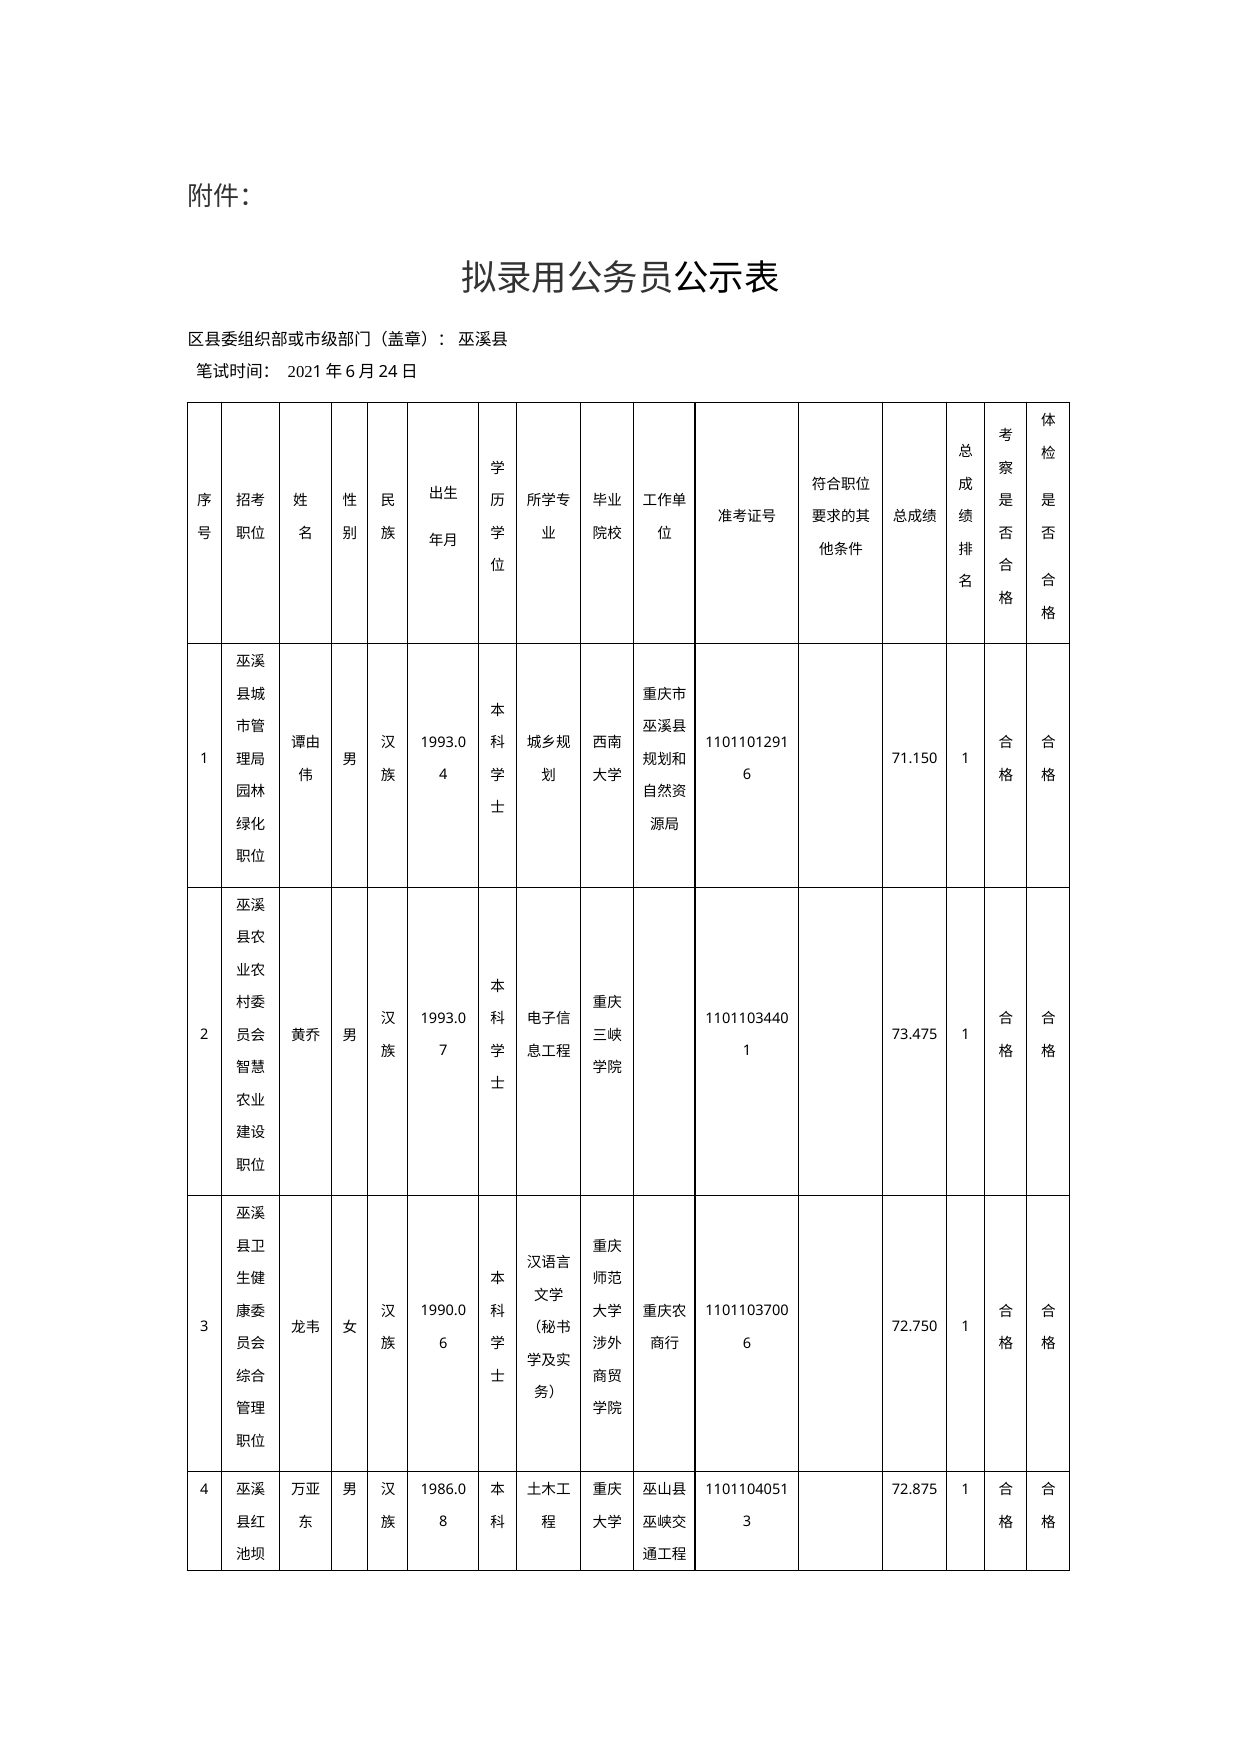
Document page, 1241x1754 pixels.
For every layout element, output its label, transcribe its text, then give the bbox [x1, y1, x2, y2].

table_cell 1990.06 [408, 1196, 478, 1471]
text 附件： [187, 162, 1053, 227]
table_header 考察是否合格 [985, 403, 1026, 643]
table_cell 71.150 [883, 644, 946, 887]
table_cell 女 [332, 1196, 367, 1471]
text 拟录用公务员公示表 [187, 242, 1053, 307]
table_header 出生 年月 [408, 403, 478, 643]
table_cell 72.875 [883, 1472, 946, 1570]
table_cell 合格 [1027, 888, 1069, 1195]
table_cell 4 [188, 1472, 221, 1570]
table_cell 巫山县巫峡交通工程检测有限公司 [634, 1472, 694, 1570]
table_cell 11011040513 [696, 1472, 798, 1570]
table_cell 1 [188, 644, 221, 887]
table_cell 巫溪县农业农村委员会智慧农业建设职位 [222, 888, 279, 1195]
table_cell 1 [947, 888, 984, 1195]
table_cell 合格 [985, 644, 1026, 887]
table_cell 汉族 [368, 1196, 407, 1471]
table_cell 重庆农商行 [634, 1196, 694, 1471]
table_cell 万亚东 [280, 1472, 331, 1570]
table_cell 重庆三峡学院 [581, 888, 633, 1195]
table_cell 合格 [1027, 1472, 1069, 1570]
table_cell 11011034401 [696, 888, 798, 1195]
table_header 学历学位 [479, 403, 516, 643]
table_cell 汉语言文学（秘书学及实务） [517, 1196, 580, 1471]
table_cell 男 [332, 888, 367, 1195]
table_header 总成绩 [883, 403, 946, 643]
table_header 序号 [188, 403, 221, 643]
table_cell 1 [947, 1472, 984, 1570]
table_header 招考职位 [222, 403, 279, 643]
table_header 民族 [368, 403, 407, 643]
table_cell 土木工程 [517, 1472, 580, 1570]
table_cell 本科 学士 [479, 1196, 516, 1471]
table_cell 合格 [985, 1472, 1026, 1570]
table_cell 龙韦 [280, 1196, 331, 1471]
table_cell [799, 1196, 882, 1471]
table_cell 重庆师范大学涉外商贸学院 [581, 1196, 633, 1471]
table_header 体检 是否 合格 [1027, 403, 1069, 643]
table_header 所学专业 [517, 403, 580, 643]
table_header 符合职位要求的其他条件 [799, 403, 882, 643]
table_header 性别 [332, 403, 367, 643]
table_cell 巫溪县卫生健康委员会综合管理职位 [222, 1196, 279, 1471]
table_cell 西南大学 [581, 644, 633, 887]
table_cell 11011012916 [696, 644, 798, 887]
table_cell [634, 888, 694, 1195]
table_cell 1993.04 [408, 644, 478, 887]
table_cell 黄乔 [280, 888, 331, 1195]
table_cell 合格 [1027, 1196, 1069, 1471]
table_cell 合格 [985, 1196, 1026, 1471]
table_cell 本科 学士 [479, 888, 516, 1195]
table_cell 2 [188, 888, 221, 1195]
table_cell 合格 [1027, 644, 1069, 887]
table_cell 城乡规划 [517, 644, 580, 887]
table_cell 男 [332, 644, 367, 887]
table_cell 电子信息工程 [517, 888, 580, 1195]
table_cell 1 [947, 1196, 984, 1471]
table_cell 合格 [985, 888, 1026, 1195]
table_cell 3 [188, 1196, 221, 1471]
table_header 毕业院校 [581, 403, 633, 643]
table_cell 巫溪县城市管理局园林绿化职位 [222, 644, 279, 887]
table_cell 男 [332, 1472, 367, 1570]
table_header 姓 名 [280, 403, 331, 643]
table_header 工作单位 [634, 403, 694, 643]
table_cell 重庆市巫溪县规划和自然资源局 [634, 644, 694, 887]
table_cell [799, 644, 882, 887]
table_cell 谭由伟 [280, 644, 331, 887]
table_cell 汉族 [368, 888, 407, 1195]
table_cell 1993.07 [408, 888, 478, 1195]
table_cell 1986.08 [408, 1472, 478, 1570]
table_cell [799, 888, 882, 1195]
table_cell 72.750 [883, 1196, 946, 1471]
table_cell 巫溪县红池坝景区管委会景区项目管理职位 [222, 1472, 279, 1570]
text 区县委组织部或市级部门（盖章）： 巫溪县 笔试时间： 2021年6月24日 [187, 322, 1053, 387]
table_cell 11011037006 [696, 1196, 798, 1471]
table_cell 重庆大学 [581, 1472, 633, 1570]
table_cell 本科 [479, 1472, 516, 1570]
table_cell [799, 1472, 882, 1570]
table_cell 1 [947, 644, 984, 887]
table_header 总成绩排名 [947, 403, 984, 643]
table_cell 汉族 [368, 1472, 407, 1570]
table_cell 本科 学士 [479, 644, 516, 887]
table_cell 汉族 [368, 644, 407, 887]
table_header 准考证号 [696, 403, 798, 643]
table_cell 73.475 [883, 888, 946, 1195]
